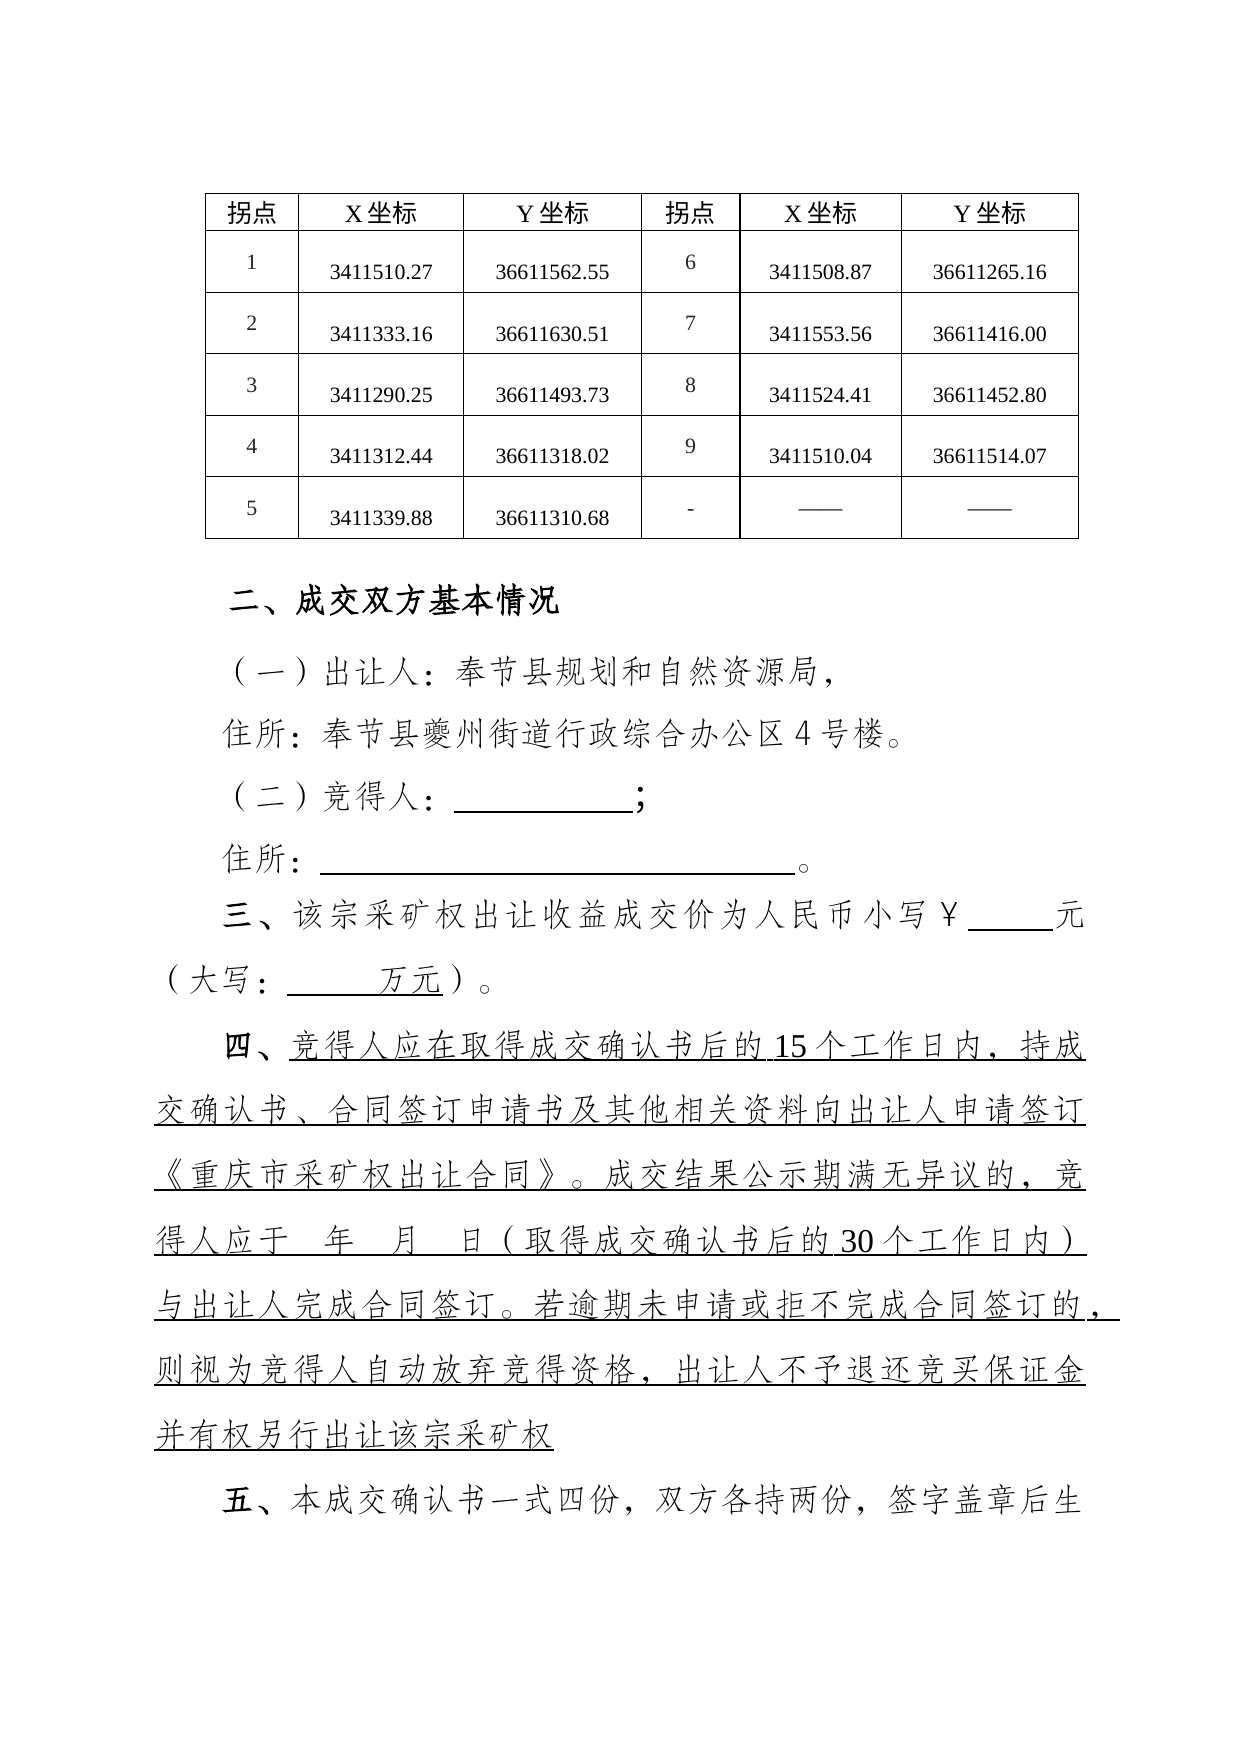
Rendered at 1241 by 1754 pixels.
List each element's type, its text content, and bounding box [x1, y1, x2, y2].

table_cell 3411508.87 [741, 231, 901, 292]
table_cell 5 [206, 477, 298, 537]
table_header Y坐标 [902, 194, 1078, 230]
table_header Y坐标 [464, 194, 641, 230]
table_cell 36611265.16 [902, 231, 1078, 292]
table_cell —— [741, 477, 901, 537]
table_cell 36611514.07 [902, 416, 1078, 476]
text 四、竞得人应在取得成交确认书后的15个工作日内，持成交确认书、合同签订申请书及其他相关资料向出让人申请签订《重庆市采矿权出让合同》。成交结果公示期满无异议的，竞得人应于 年 月 日（取得成交确认书后的30个工作日内）与出让人完成合同签订。若逾期未申请或拒不完成合同签订的，则视为竞得人自动放弃竞得资格，出让人不予退还竞买保证金并有权另行出让该宗采矿权 [153, 1013, 1087, 1254]
table_cell 7 [642, 293, 739, 353]
table_cell 3411553.56 [741, 293, 901, 353]
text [153, 1468, 1087, 1533]
table_cell 3411290.25 [299, 354, 463, 414]
table_header 拐点 [206, 194, 298, 230]
table_cell 3411333.16 [299, 293, 463, 353]
table_cell 4 [206, 416, 298, 476]
table_header 拐点 [642, 194, 739, 230]
text （二）竞得人： ； [153, 758, 1087, 821]
table_cell 36611493.73 [464, 354, 641, 414]
table_cell 8 [642, 354, 739, 414]
table_cell 3411339.88 [299, 477, 463, 537]
text 住所：奉节县夔州街道行政综合办公区4号楼。 [153, 696, 1087, 758]
table_cell 3411510.27 [299, 231, 463, 292]
table_header X坐标 [299, 194, 463, 230]
table_header X坐标 [741, 194, 901, 230]
table_cell 3411524.41 [741, 354, 901, 414]
table_cell 3 [206, 354, 298, 414]
table_cell 2 [206, 293, 298, 353]
table_cell 6 [642, 231, 739, 292]
table_cell 36611562.55 [464, 231, 641, 292]
text 住所： 。 [153, 821, 1087, 883]
table_cell 9 [642, 416, 739, 476]
table_cell —— [902, 477, 1078, 537]
table_cell 36611310.68 [464, 477, 641, 537]
table_cell 36611416.00 [902, 293, 1078, 353]
text 四、竞得人应在取得成交确认书后的15个工作日内，持成交确认书、合同签订申请书及其他相关资料向出让人申请签订《重庆市采矿权出让合同》。成交结果公示期满无异议的，竞得人应于 年 月 日（取得成交确认书后的30个工作日内）与出让人完成合同签订。若逾期未申请或拒不完成合同签订的，则视为竞得人自动放弃竞得资格，出让人不予退还竞买保证金并有权另行出让该宗采矿权 [153, 1255, 1087, 1468]
text （一）出让人：奉节县规划和自然资源局， [153, 633, 1087, 696]
text 二、成交双方基本情况 [153, 178, 1087, 633]
table_cell 36611452.80 [902, 354, 1078, 414]
table_cell 36611630.51 [464, 293, 641, 353]
table_cell 3411510.04 [741, 416, 901, 476]
table_cell 3411312.44 [299, 416, 463, 476]
table_cell 1 [206, 231, 298, 292]
text 三、该宗采矿权出让收益成交价为人民币小写￥ 元（大写： 万元）。 [153, 883, 1087, 1013]
table_cell 36611318.02 [464, 416, 641, 476]
table_cell - [642, 477, 739, 537]
